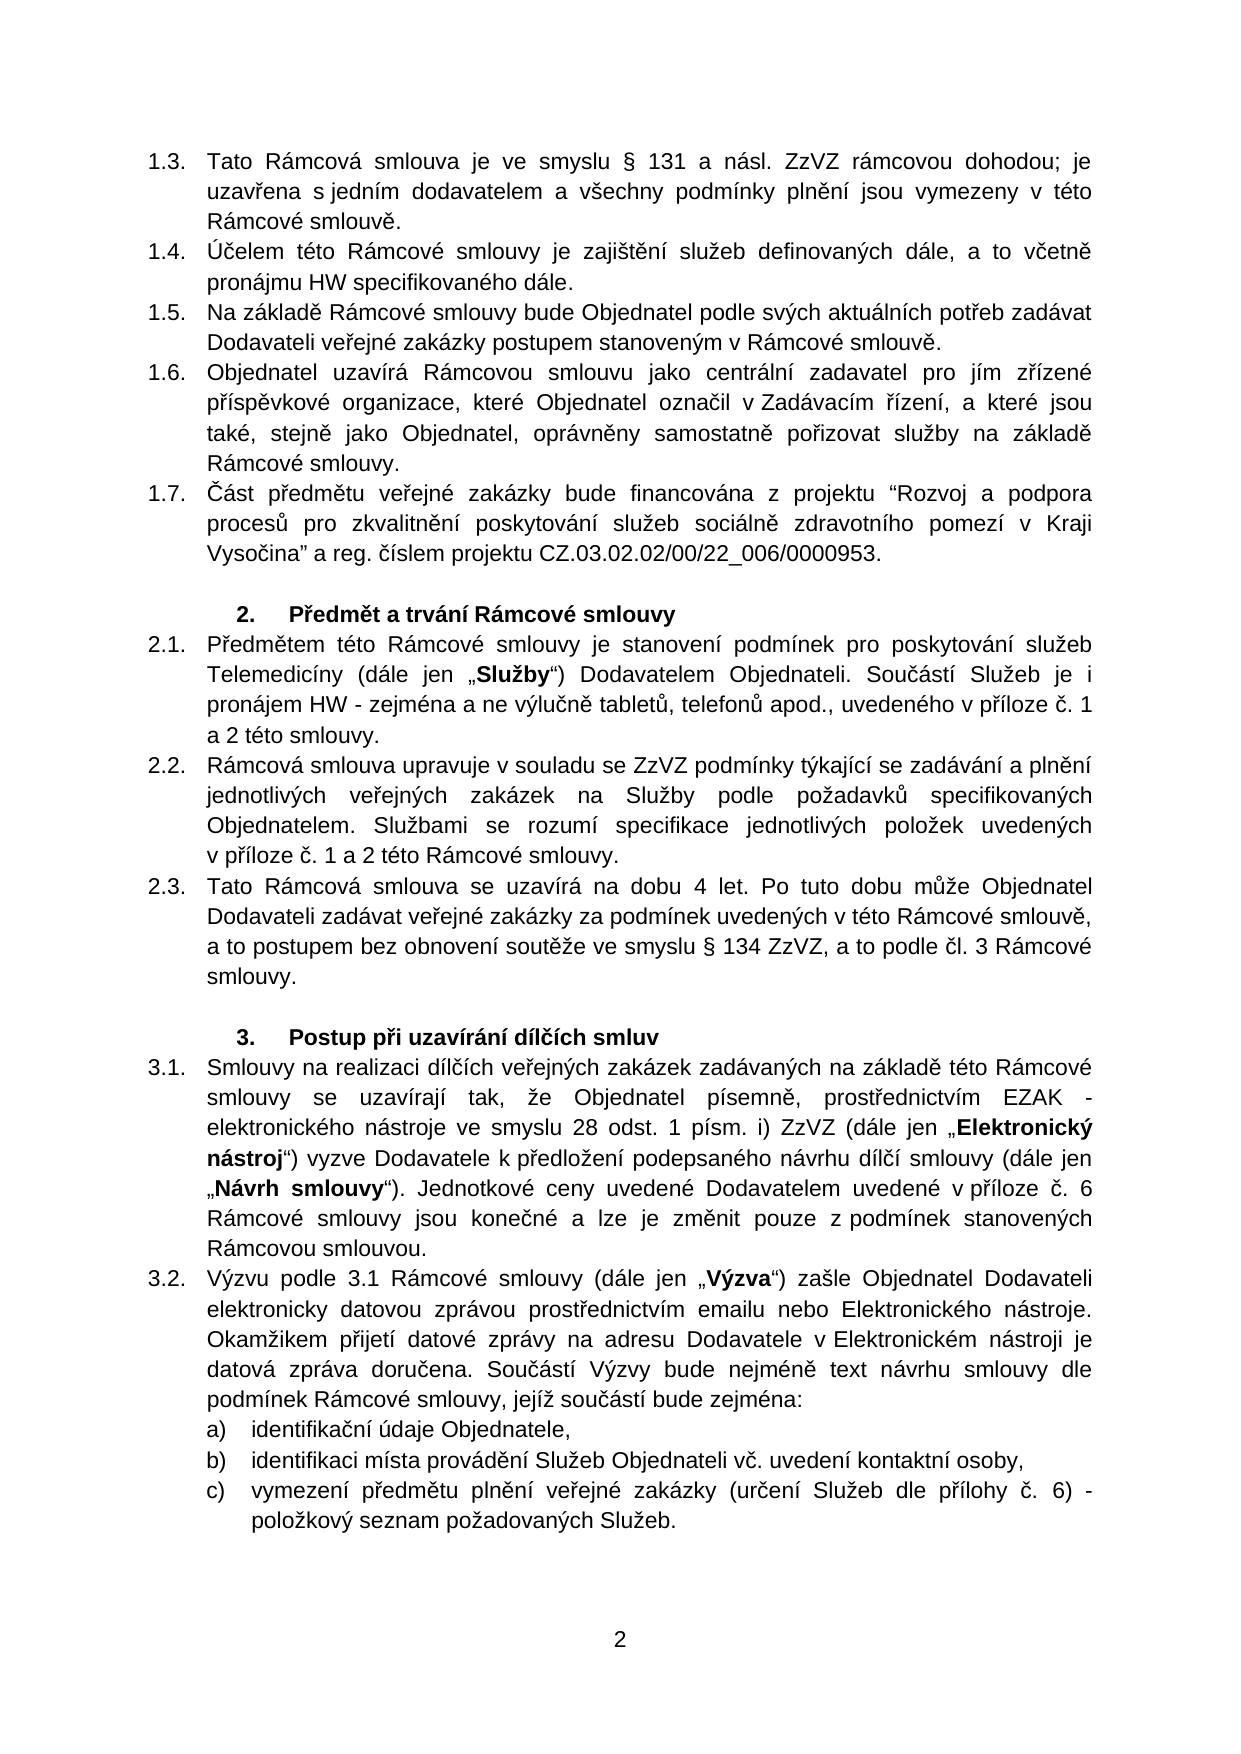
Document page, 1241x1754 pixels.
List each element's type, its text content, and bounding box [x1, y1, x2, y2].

list Na základě Rámcové smlouvy bude Objednatel podle svých aktuálních potřeb zadávat Dodavateli veřejné zakázky postupem stanoveným v Rámcové smlouvě. [148, 299, 1093, 355]
list vymezení předmětu plnění veřejné zakázky (určení Služeb dle přílohy č. 6) - položkový seznam požadovaných Služeb. [206, 1477, 1093, 1533]
list Smlouvy na realizaci dílčích veřejných zakázek zadávaných na základě této Rámcové smlouvy se uzavírají tak, že Objednatel písemně, prostřednictvím EZAK - elektronického nástroje ve smyslu 28 odst. 1 písm. i) ZzVZ (dále jen „Elektronický nástroj“) vyzve Dodavatele k předložení podepsaného návrhu dílčí smlouvy (dále jen „Návrh smlouvy“). Jednotkové ceny uvedené Dodavatelem uvedené v příloze č. 6 Rámcové smlouvy jsou konečné a lze je změnit pouze z podmínek stanovených Rámcovou smlouvou. [148, 1054, 1093, 1261]
list Tato Rámcová smlouva je ve smyslu § 131 a násl. ZzVZ rámcovou dohodou; je uzavřena s jedním dodavatelem a všechny podmínky plnění jsou vymezeny v této Rámcové smlouvě. [148, 148, 1093, 234]
list identifikační údaje Objednatele, [206, 1416, 1093, 1443]
list Předmět a trvání Rámcové smlouvy [236, 601, 1093, 627]
list Rámcová smlouva upravuje v souladu se ZzVZ podmínky týkající se zadávání a plnění jednotlivých veřejných zakázek na Služby podle požadavků specifikovaných Objednatelem. Službami se rozumí specifikace jednotlivých položek uvedených v příloze č. 1 a 2 této Rámcové smlouvy. [148, 752, 1093, 869]
list Objednatel uzavírá Rámcovou smlouvu jako centrální zadavatel pro jím zřízené příspěvkové organizace, které Objednatel označil v Zadávacím řízení, a které jsou také, stejně jako Objednatel, oprávněny samostatně pořizovat služby na základě Rámcové smlouvy. [148, 359, 1093, 476]
list Účelem této Rámcové smlouvy je zajištění služeb definovaných dále, a to včetně pronájmu HW specifikovaného dále. [148, 238, 1093, 295]
list Předmětem této Rámcové smlouvy je stanovení podmínek pro poskytování služeb Telemedicíny (dále jen „Služby“) Dodavatelem Objednateli. Součástí Služeb je i pronájem HW - zejména a ne výlučně tabletů, telefonů apod., uvedeného v příloze č. 1 a 2 této smlouvy. [148, 631, 1093, 748]
list Výzvu podle 3.1 Rámcové smlouvy (dále jen „Výzva“) zašle Objednatel Dodavateli elektronicky datovou zprávou prostřednictvím emailu nebo Elektronického nástroje. Okamžikem přijetí datové zprávy na adresu Dodavatele v Elektronickém nástroji je datová zpráva doručena. Součástí Výzvy bude nejméně text návrhu smlouvy dle podmínek Rámcové smlouvy, jejíž součástí bude zejména: [148, 1265, 1093, 1412]
list Část předmětu veřejné zakázky bude financována z projektu “Rozvoj a podpora procesů pro zkvalitnění poskytování služeb sociálně zdravotního pomezí v Kraji Vysočina” a reg. číslem projektu CZ.03.02.02/00/22_006/0000953. [148, 480, 1093, 567]
list Tato Rámcová smlouva se uzavírá na dobu 4 let. Po tuto dobu může Objednatel Dodavateli zadávat veřejné zakázky za podmínek uvedených v této Rámcové smlouvě, a to postupem bez obnovení soutěže ve smyslu § 134 ZzVZ, a to podle čl. 3 Rámcové smlouvy. [148, 873, 1093, 989]
list identifikaci místa provádění Služeb Objednateli vč. uvedení kontaktní osoby, [206, 1447, 1093, 1473]
list Postup při uzavírání dílčích smluv [236, 1024, 1093, 1050]
